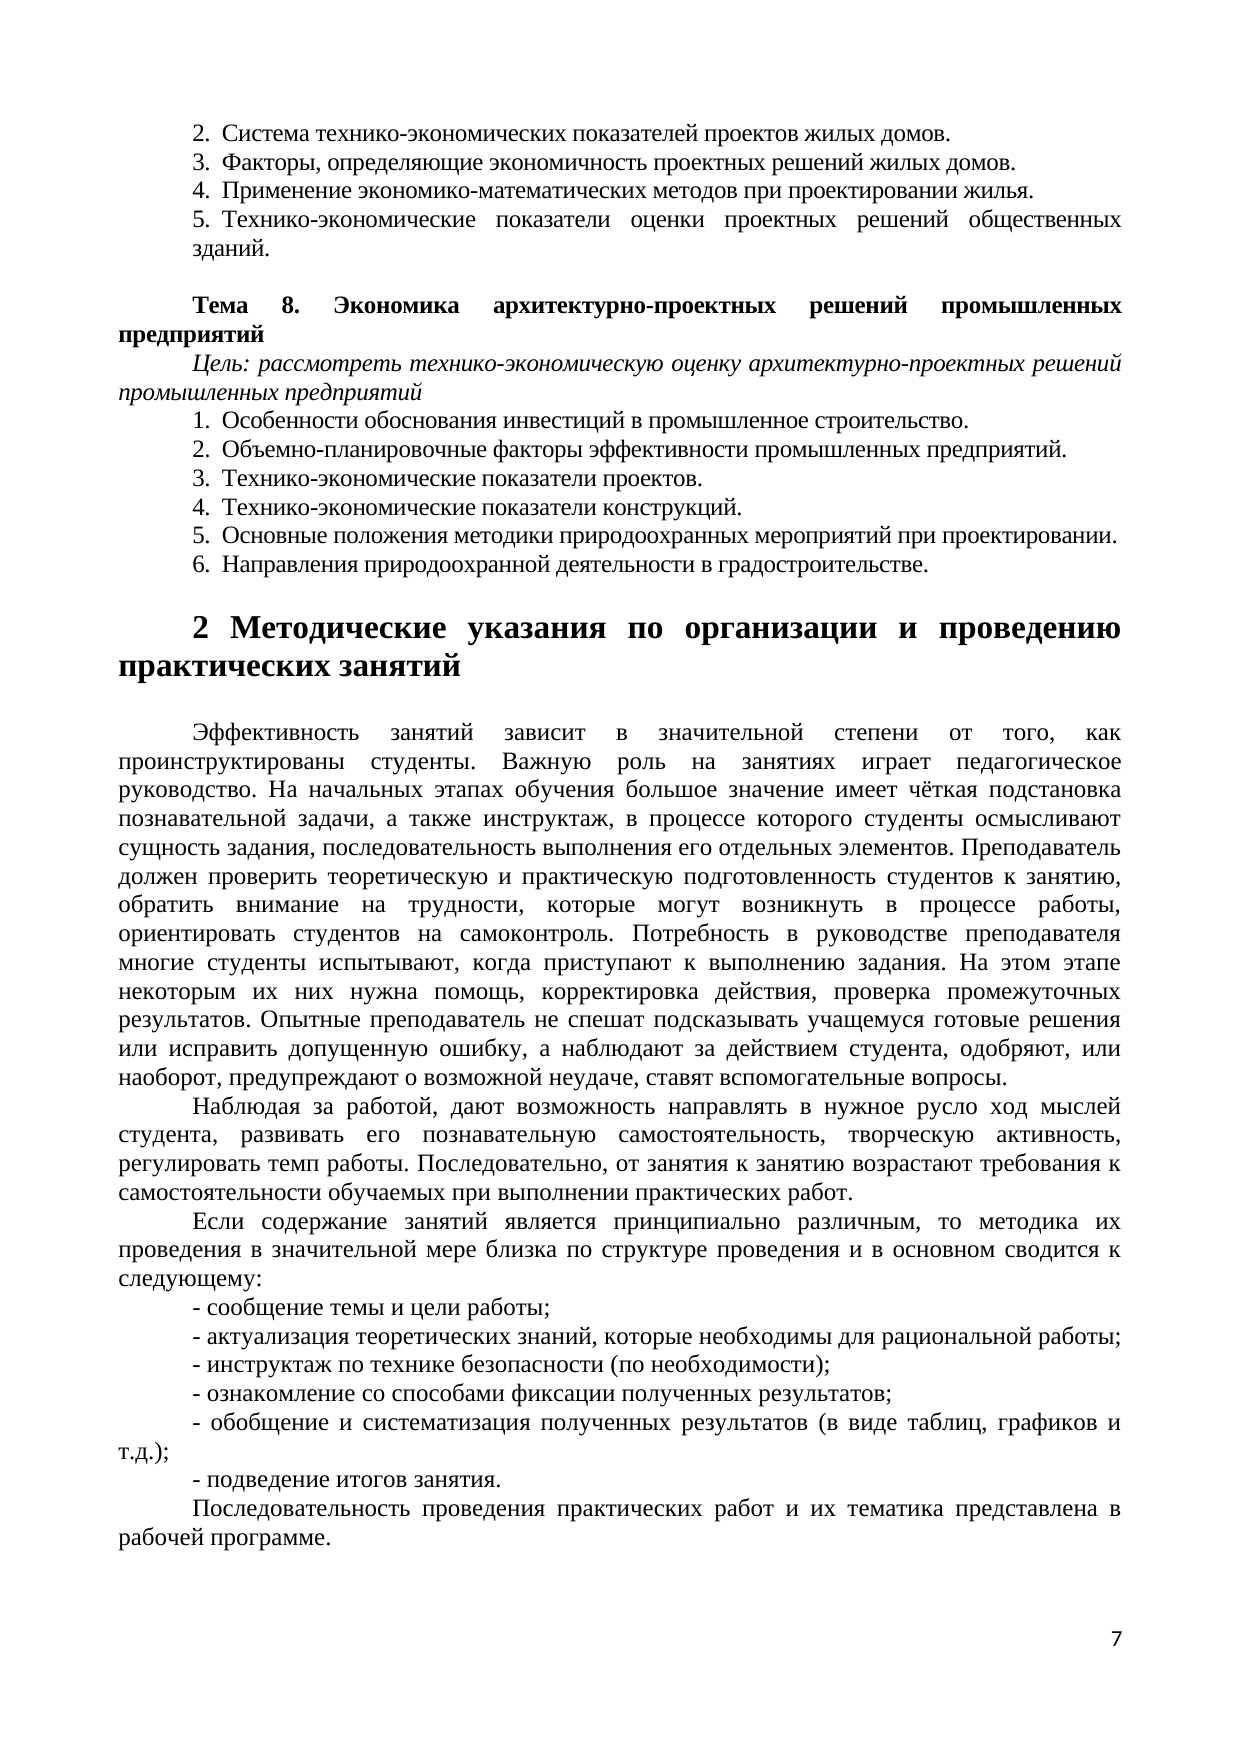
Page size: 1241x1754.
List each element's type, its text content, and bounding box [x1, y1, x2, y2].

text - ознакомление со способами фиксации полученных результатов; [118, 1378, 1122, 1407]
list Направления природоохранной деятельности в градостроительстве. [118, 549, 1122, 578]
list Факторы, определяющие экономичность проектных решений жилых домов. [192, 147, 1122, 176]
text Эффективность занятий зависит в значительной степени от того, как проинструктированы студенты. Важную роль на занятиях играет педагогическое руководство. На начальных этапах обучения большое значение имеет чёткая подстановка познавательной задачи, а также инструктаж, в процессе которого студенты осмысливают сущность задания, последовательность выполнения его отдельных элементов. Преподаватель должен проверить теоретическую и практическую подготовленность студентов к занятию, обратить внимание на трудности, которые могут возникнуть в процессе работы, ориентировать студентов на самоконтроль. Потребность в руководстве преподавателя многие студенты испытывают, когда приступают к выполнению задания. На этом этапе некоторым их них нужна помощь, корректировка действия, проверка промежуточных результатов. Опытные преподаватель не спешат подсказывать учащемуся готовые решения или исправить допущенную ошибку, а наблюдают за действием студента, одобряют, или наоборот, предупреждают о возможной неудаче, ставят вспомогательные вопросы. [118, 717, 1122, 1091]
list Технико-экономические показатели проектов. [118, 463, 1122, 492]
text Наблюдая за работой, дают возможность направлять в нужное русло ход мыслей студента, развивать его познавательную самостоятельность, творческую активность, регулировать темп работы. Последовательно, от занятия к занятию возрастают требования к самостоятельности обучаемых при выполнении практических работ. [118, 1091, 1122, 1206]
text - актуализация теоретических знаний, которые необходимы для рациональной работы; [118, 1321, 1122, 1349]
list Технико-экономические показатели конструкций. [118, 492, 1122, 521]
text Последовательность проведения практических работ и их тематика представлена в рабочей программе. [118, 1493, 1122, 1551]
text - сообщение темы и цели работы; [118, 1292, 1122, 1321]
text 2 Методические указания по организации и проведению практических занятий [118, 607, 1122, 683]
list Применение экономико-математических методов при проектировании жилья. [192, 176, 1122, 204]
list Технико-экономические показатели оценки проектных решений общественных зданий. [192, 204, 1122, 262]
text - инструктаж по технике безопасности (по необходимости); [118, 1349, 1122, 1378]
list Система технико-экономических показателей проектов жилых домов. [192, 118, 1122, 147]
list Основные положения методики природоохранных мероприятий при проектировании. [118, 521, 1122, 549]
text - обобщение и систематизация полученных результатов (в виде таблиц, графиков и т.д.); [118, 1407, 1122, 1464]
text Тема 8. Экономика архитектурно-проектных решений промышленных предприятий [118, 291, 1122, 348]
list Объемно-планировочные факторы эффективности промышленных предприятий. [118, 434, 1122, 463]
list Особенности обоснования инвестиций в промышленное строительство. [118, 406, 1122, 434]
text - подведение итогов занятия. [118, 1464, 1122, 1493]
text Цель: рассмотреть технико-экономическую оценку архитектурно-проектных решений промышленных предприятий [118, 348, 1122, 406]
text Если содержание занятий является принципиально различным, то методика их проведения в значительной мере близка по структуре проведения и в основном сводится к следующему: [118, 1206, 1122, 1292]
